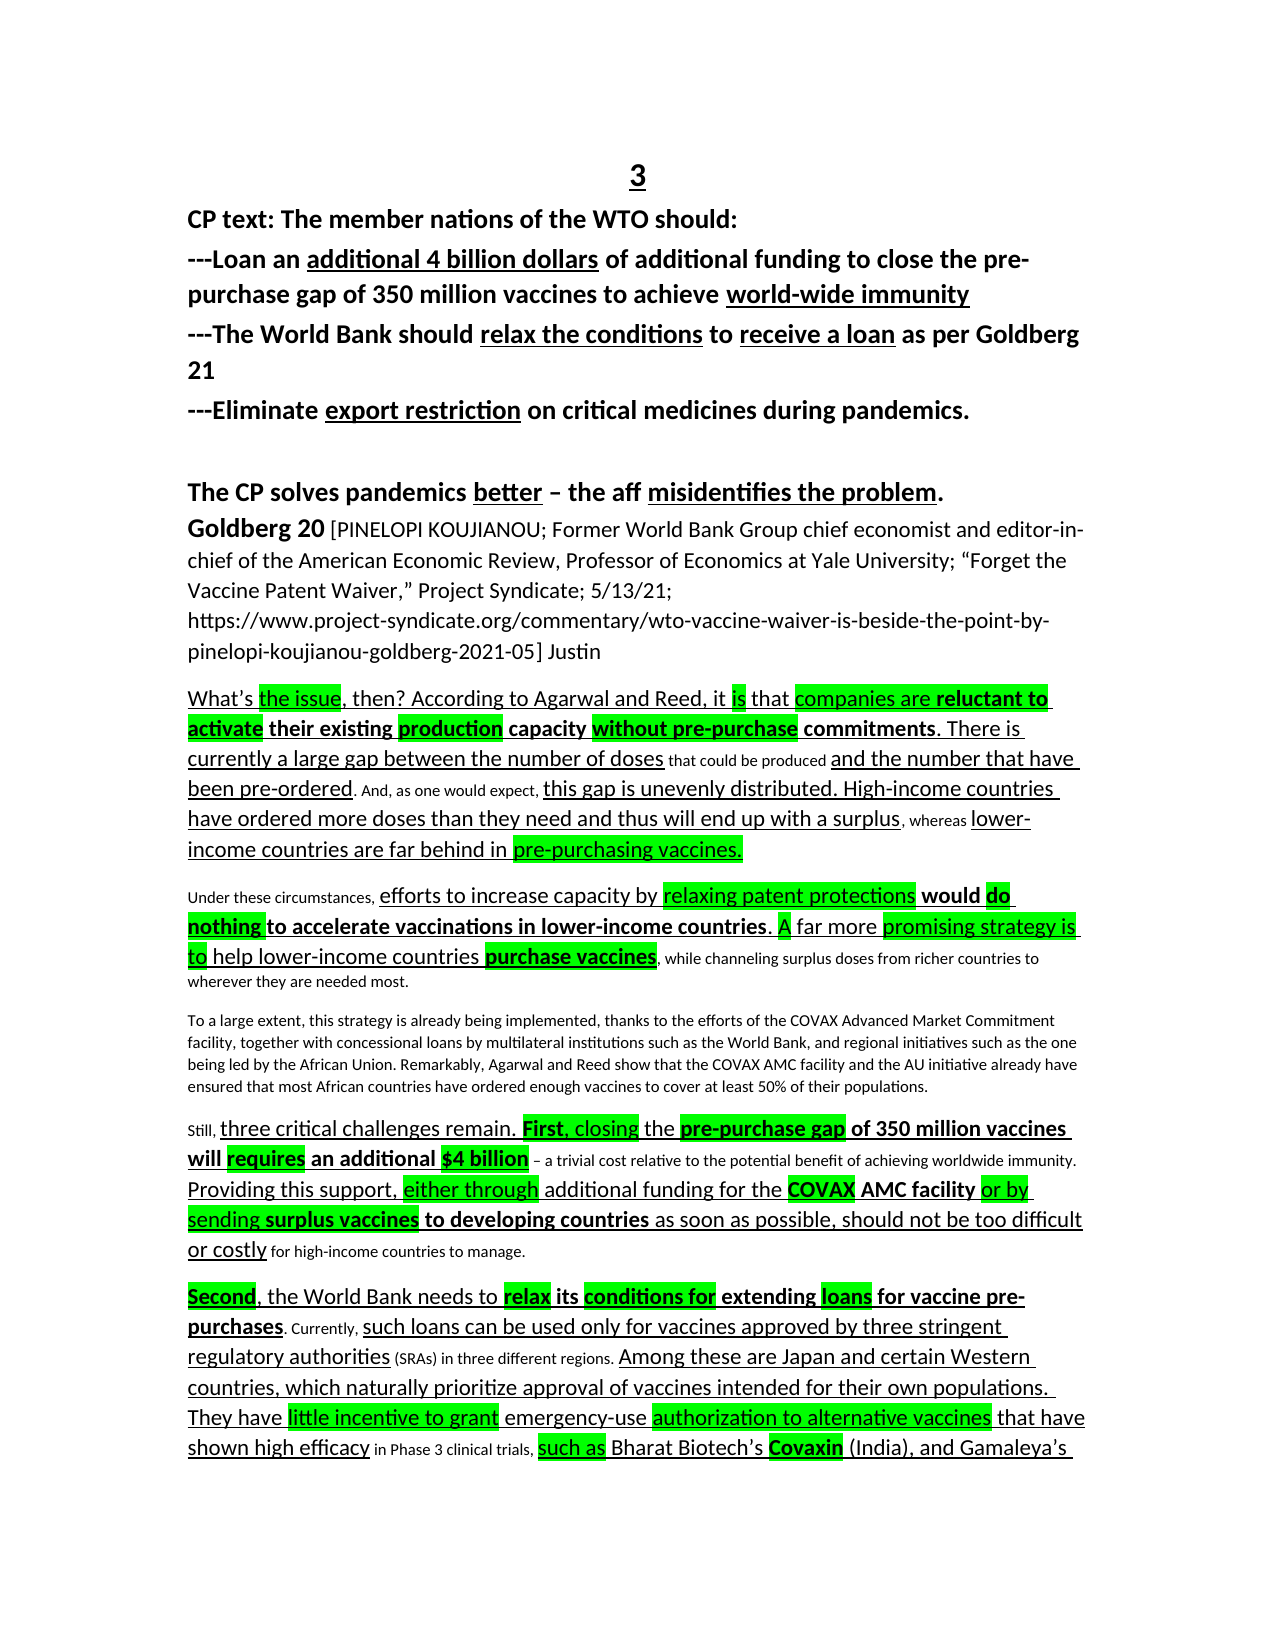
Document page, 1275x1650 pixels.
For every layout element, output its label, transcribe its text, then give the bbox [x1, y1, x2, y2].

subtitle CP text: The member nations of the WTO should: [187, 202, 1087, 235]
subtitle ---Loan an additional 4 billion dollars of additional funding to close the pre-purchase gap of 350 million vaccines to achieve world-wide immunity [187, 242, 1087, 311]
text Still, three critical challenges remain. First, closing the pre-purchase gap of 350 million vaccines will requires an additional $4 billion – a trivial cost relative to the potential benefit of achieving worldwide immunity. Providing this support, either through additional funding for the COVAX AMC facility or by sending surplus vaccines to developing countries as soon as possible, should not be too difficult or costly for high-income countries to manage. [187, 1114, 1087, 1263]
text To a large extent, this strategy is already being implemented, thanks to the efforts of the COVAX Advanced Market Commitment facility, together with concessional loans by multilateral institutions such as the World Bank, and regional initiatives such as the one being led by the African Union. Remarkably, Agarwal and Reed show that the COVAX AMC facility and the AU initiative already have ensured that most African countries have ordered enough vaccines to cover at least 50% of their populations. [187, 1010, 1087, 1096]
subtitle The CP solves pandemics better – the aff misidentifies the problem. [187, 475, 1087, 508]
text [187, 1282, 1087, 1461]
text Goldberg 20 [PINELOPI KOUJIANOU; Former World Bank Group chief economist and editor-in-chief of the American Economic Review, Professor of Economics at Yale University; “Forget the Vaccine Patent Waiver,” Project Syndicate; 5/13/21; https://www.project-syndicate.org/commentary/wto-vaccine-waiver-is-beside-the-point-by-pinelopi-koujianou-goldberg-2021-05] Justin [187, 511, 1087, 665]
subtitle ---The World Bank should relax the conditions to receive a loan as per Goldberg 21 [187, 317, 1087, 386]
subtitle 3 [187, 154, 1087, 195]
subtitle ---Eliminate export restriction on critical medicines during pandemics. [187, 393, 1087, 426]
text Under these circumstances, efforts to increase capacity by relaxing patent protections would do nothing to accelerate vaccinations in lower-income countries. A far more promising strategy is to help lower-income countries purchase vaccines, while channeling surplus doses from richer countries to wherever they are needed most. [187, 882, 1087, 992]
text What’s the issue, then? According to Agarwal and Reed, it is that companies are reluctant to activate their existing production capacity without pre-purchase commitments. There is currently a large gap between the number of doses that could be produced and the number that have been pre-ordered. And, as one would expect, this gap is unevenly distributed. High-income countries have ordered more doses than they need and thus will end up with a surplus, whereas lower-income countries are far behind in pre-purchasing vaccines. [187, 684, 1087, 863]
